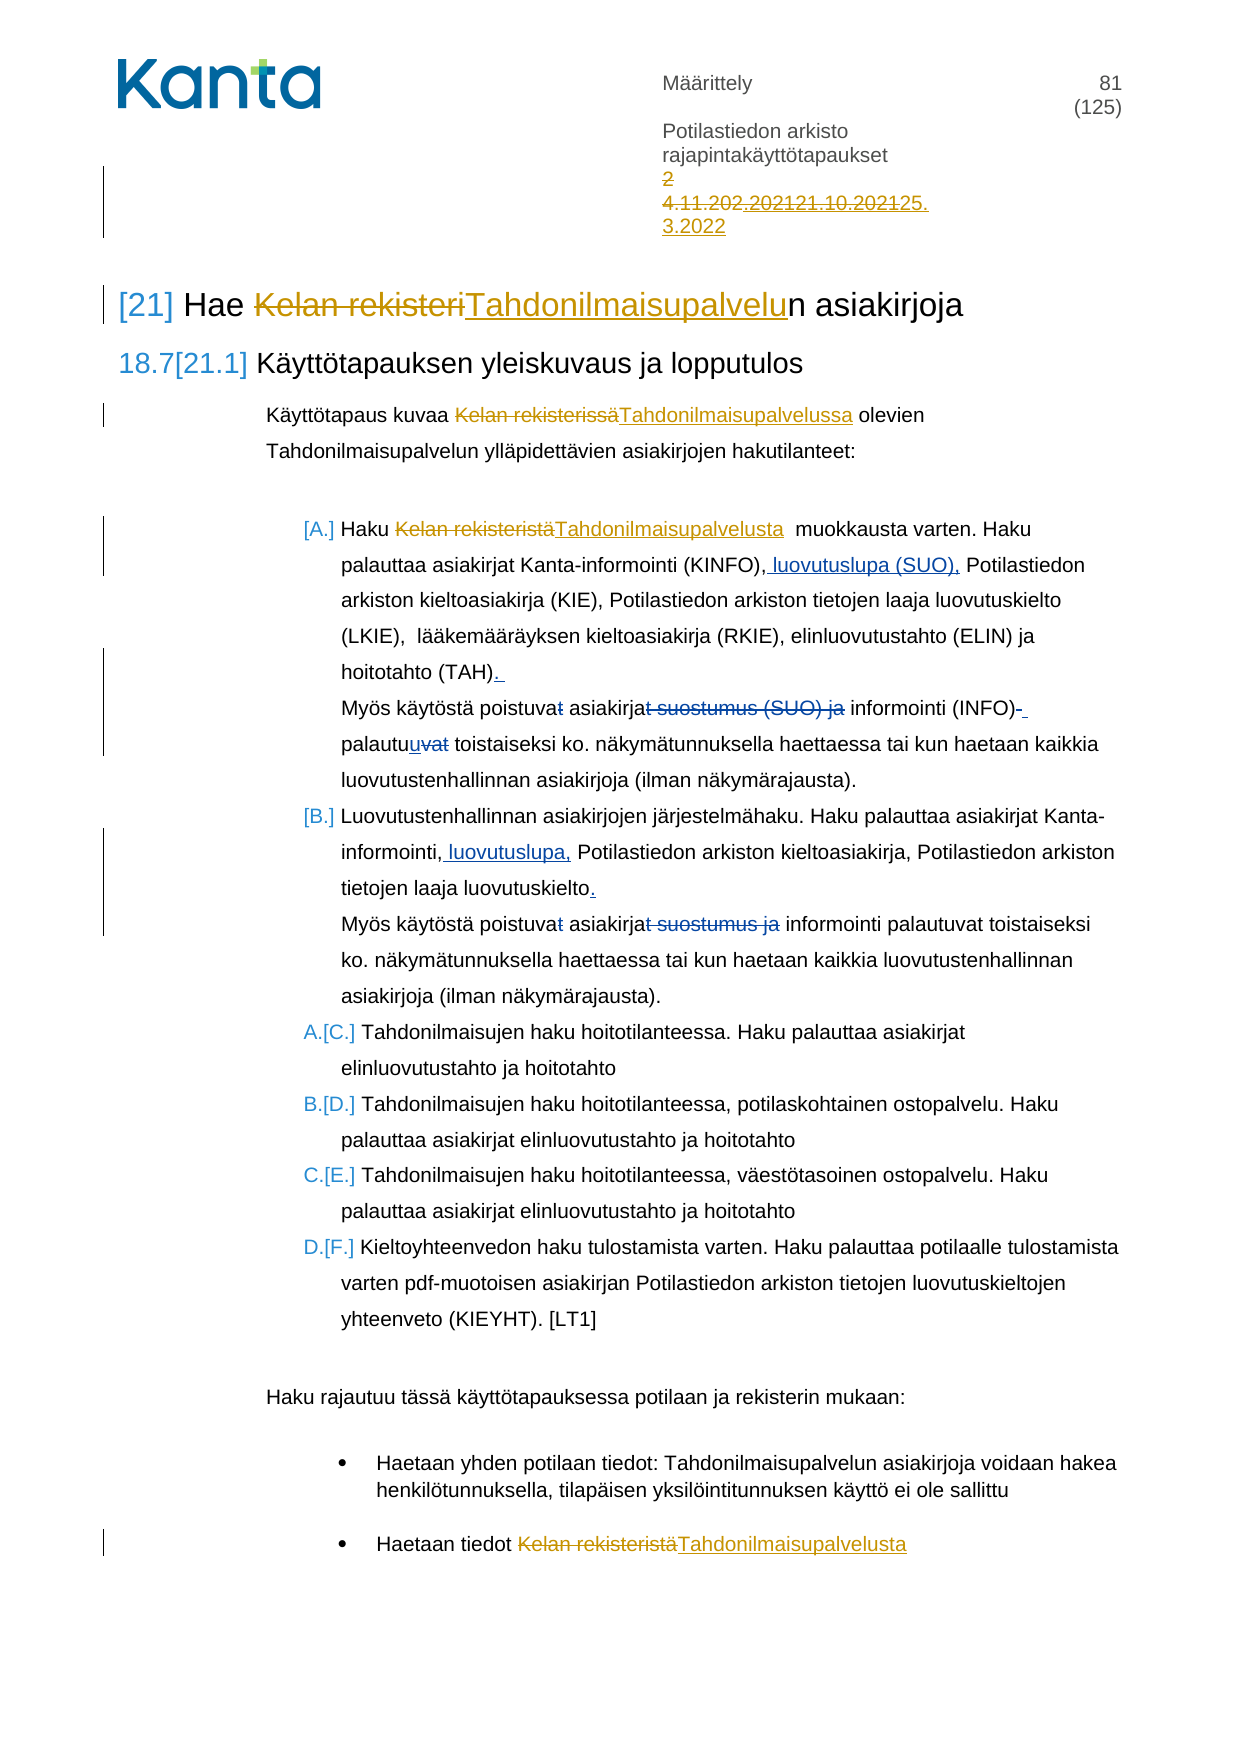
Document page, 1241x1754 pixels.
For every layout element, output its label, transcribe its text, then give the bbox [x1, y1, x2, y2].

text Käyttötapaus kuvaa olevien Tahdonilmaisupalvelun ylläpidettävien asiakirjojen hakutilanteet: [266, 403, 1122, 463]
picture [118, 59, 321, 109]
list Tahdonilmaisujen haku hoitotilanteessa. Haku palauttaa asiakirjat elinluovutustahto ja hoitotahto [303, 1019, 1122, 1079]
list Tahdonilmaisujen haku hoitotilanteessa, väestötasoinen ostopalvelu. Haku palauttaa asiakirjat elinluovutustahto ja hoitotahto [303, 1163, 1122, 1223]
text Haku rajautuu tässä käyttötapauksessa potilaan ja rekisterin mukaan: [266, 1385, 1122, 1409]
subtitle Käyttötapauksen yleiskuvaus ja lopputulos [118, 346, 1122, 380]
list Luovutustenhallinnan asiakirjojen järjestelmähaku. Haku palauttaa asiakirjat Kanta-informointi, Potilastiedon arkiston kieltoasiakirja, Potilastiedon arkiston tietojen laaja luovutuskielto Myös käytöstä poistuva asiakirja informointi palautuvat toistaiseksi ko. näkymätunnuksella haettaessa tai kun haetaan kaikkia luovutustenhallinnan asiakirjoja (ilman näkymärajausta). [303, 804, 1122, 1008]
list Tahdonilmaisujen haku hoitotilanteessa, potilaskohtainen ostopalvelu. Haku palauttaa asiakirjat elinluovutustahto ja hoitotahto [303, 1091, 1122, 1151]
list Haetaan yhden potilaan tiedot: Tahdonilmaisupalvelun asiakirjoja voidaan hakea henkilötunnuksella, tilapäisen yksilöintitunnuksen käyttö ei ole sallittu [339, 1448, 1122, 1502]
list Haetaan tiedot [339, 1529, 1122, 1556]
list Haku muokkausta varten. Haku palauttaa asiakirjat Kanta-informointi (KINFO), Potilastiedon arkiston kieltoasiakirja (KIE), Potilastiedon arkiston tietojen laaja luovutuskielto (LKIE), lääkemääräyksen kieltoasiakirja (RKIE), elinluovutustahto (ELIN) ja hoitotahto (TAH) Myös käytöstä poistuva asiakirja informointi (INFO)palautu toistaiseksi ko. näkymätunnuksella haettaessa tai kun haetaan kaikkia luovutustenhallinnan asiakirjoja (ilman näkymärajausta). [303, 516, 1122, 792]
list Kieltoyhteenvedon haku tulostamista varten. Haku palauttaa potilaalle tulostamista varten pdf-muotoisen asiakirjan Potilastiedon arkiston tietojen luovutuskieltojen yhteenveto (KIEYHT). [LT1] [303, 1235, 1122, 1331]
subtitle Hae n asiakirjoja [118, 285, 1122, 323]
